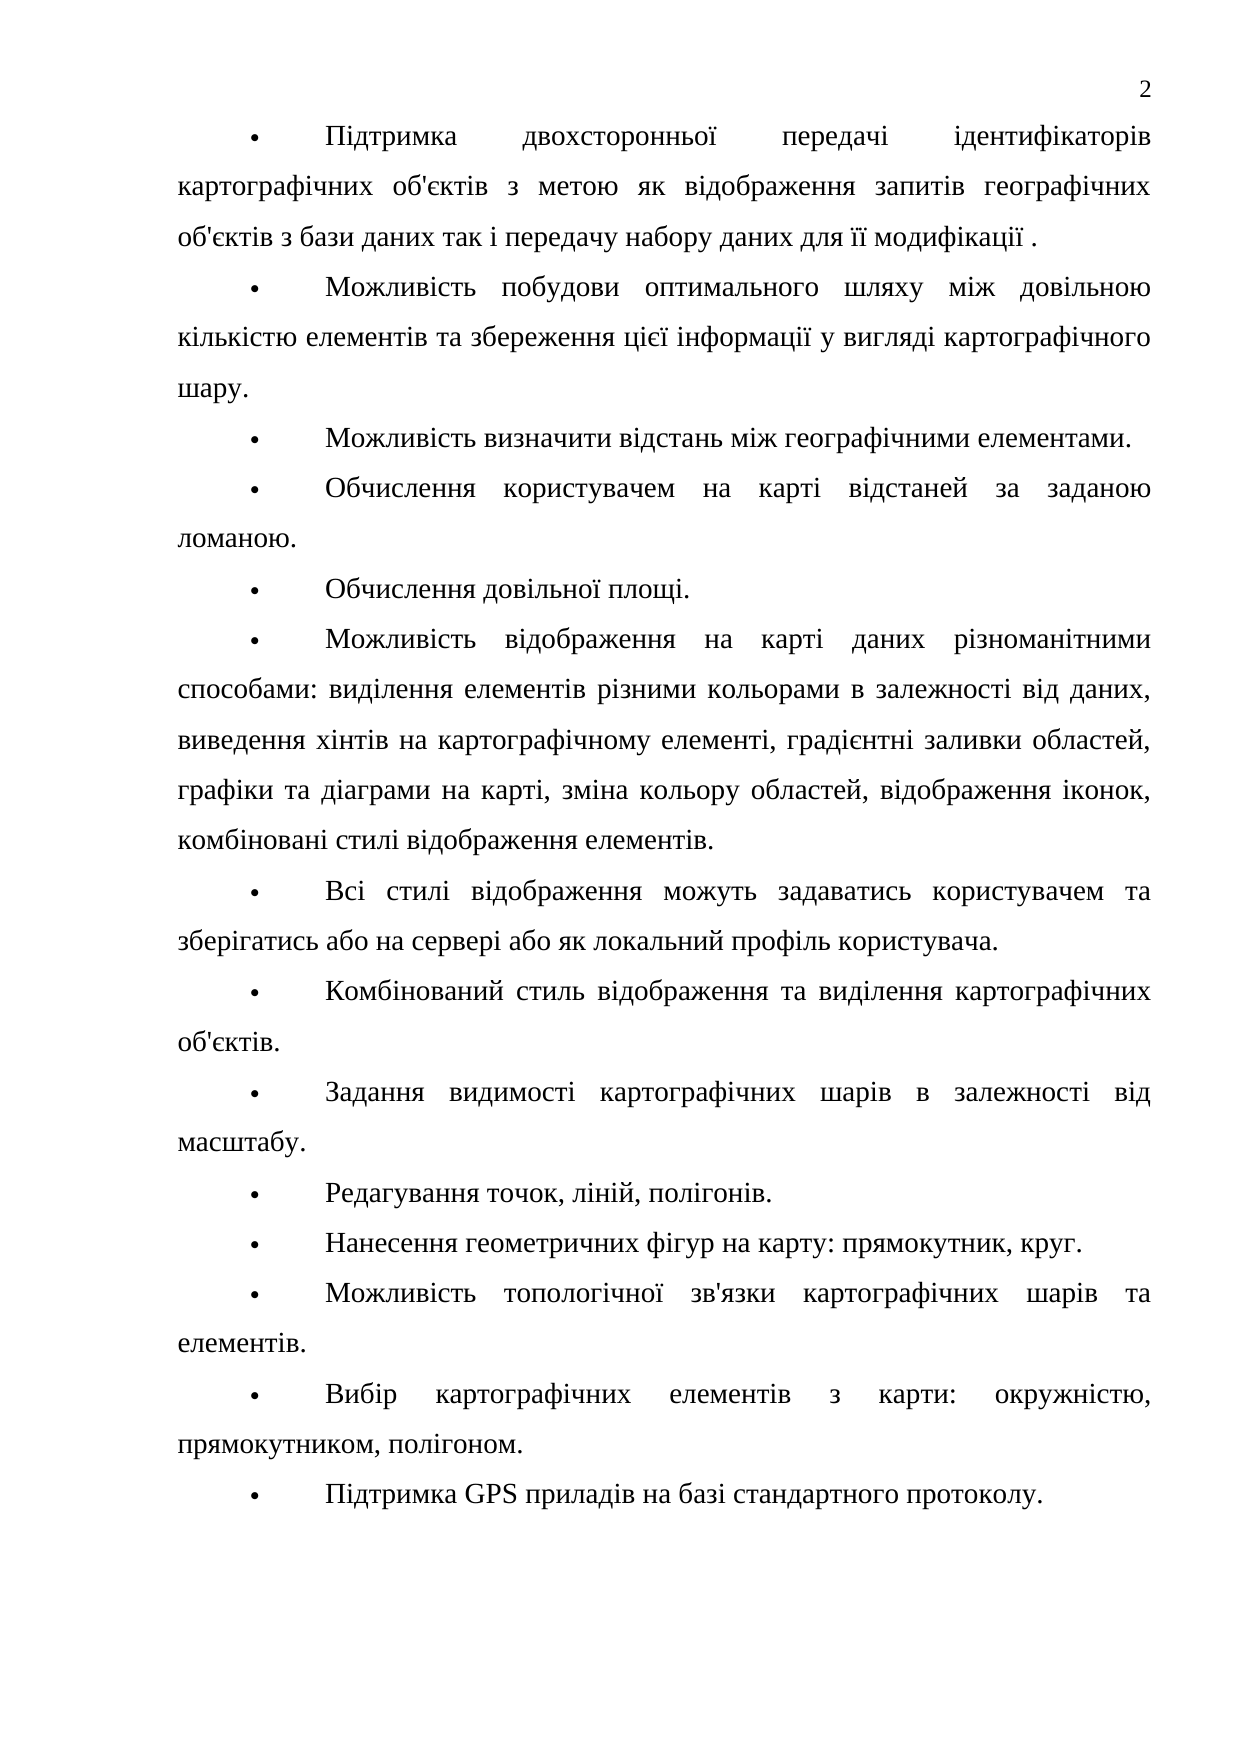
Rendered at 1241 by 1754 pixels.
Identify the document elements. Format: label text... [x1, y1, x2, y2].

list Вибір картографічних елементів з карти: окружністю, прямокутником, полігоном. [177, 1376, 1152, 1460]
list Обчислення довільної площі. [177, 571, 1152, 604]
list Всі стилі відображення можуть задаватись користувачем та зберігатись або на сервері або як локальний профіль користувача. [177, 873, 1152, 957]
list Можливість побудови оптимального шляху між довільною кількістю елементів та збереження цієї інформації у вигляді картографічного шару. [177, 269, 1152, 403]
list Підтримка GPS приладів на базі стандартного протоколу. [177, 1477, 1152, 1510]
list Редагування точок, ліній, полігонів. [177, 1175, 1152, 1208]
list Обчислення користувачем на карті відстаней за заданою ломаною. [177, 470, 1152, 554]
list Можливість відображення на карті даних різноманітними способами: виділення елементів різними кольорами в залежності від даних, виведення хінтів на картографічному елементі, градієнтні заливки областей, графіки та діаграми на карті, зміна кольору областей, відображення іконок, комбіновані стилі відображення елементів. [177, 621, 1152, 856]
list Підтримка двохсторонньої передачі ідентифікаторів картографічних об'єктів з метою як відображення запитів географічних об'єктів з бази даних так і передачу набору даних для її модифікації . [177, 118, 1152, 252]
list Нанесення геометричних фігур на карту: прямокутник, круг. [177, 1225, 1152, 1258]
list Можливість визначити відстань між географічними елементами. [177, 420, 1152, 453]
list Комбінований стиль відображення та виділення картографічних об'єктів. [177, 973, 1152, 1057]
list Можливість топологічної зв'язки картографічних шарів та елементів. [177, 1275, 1152, 1359]
list Задання видимості картографічних шарів в залежності від масштабу. [177, 1074, 1152, 1158]
